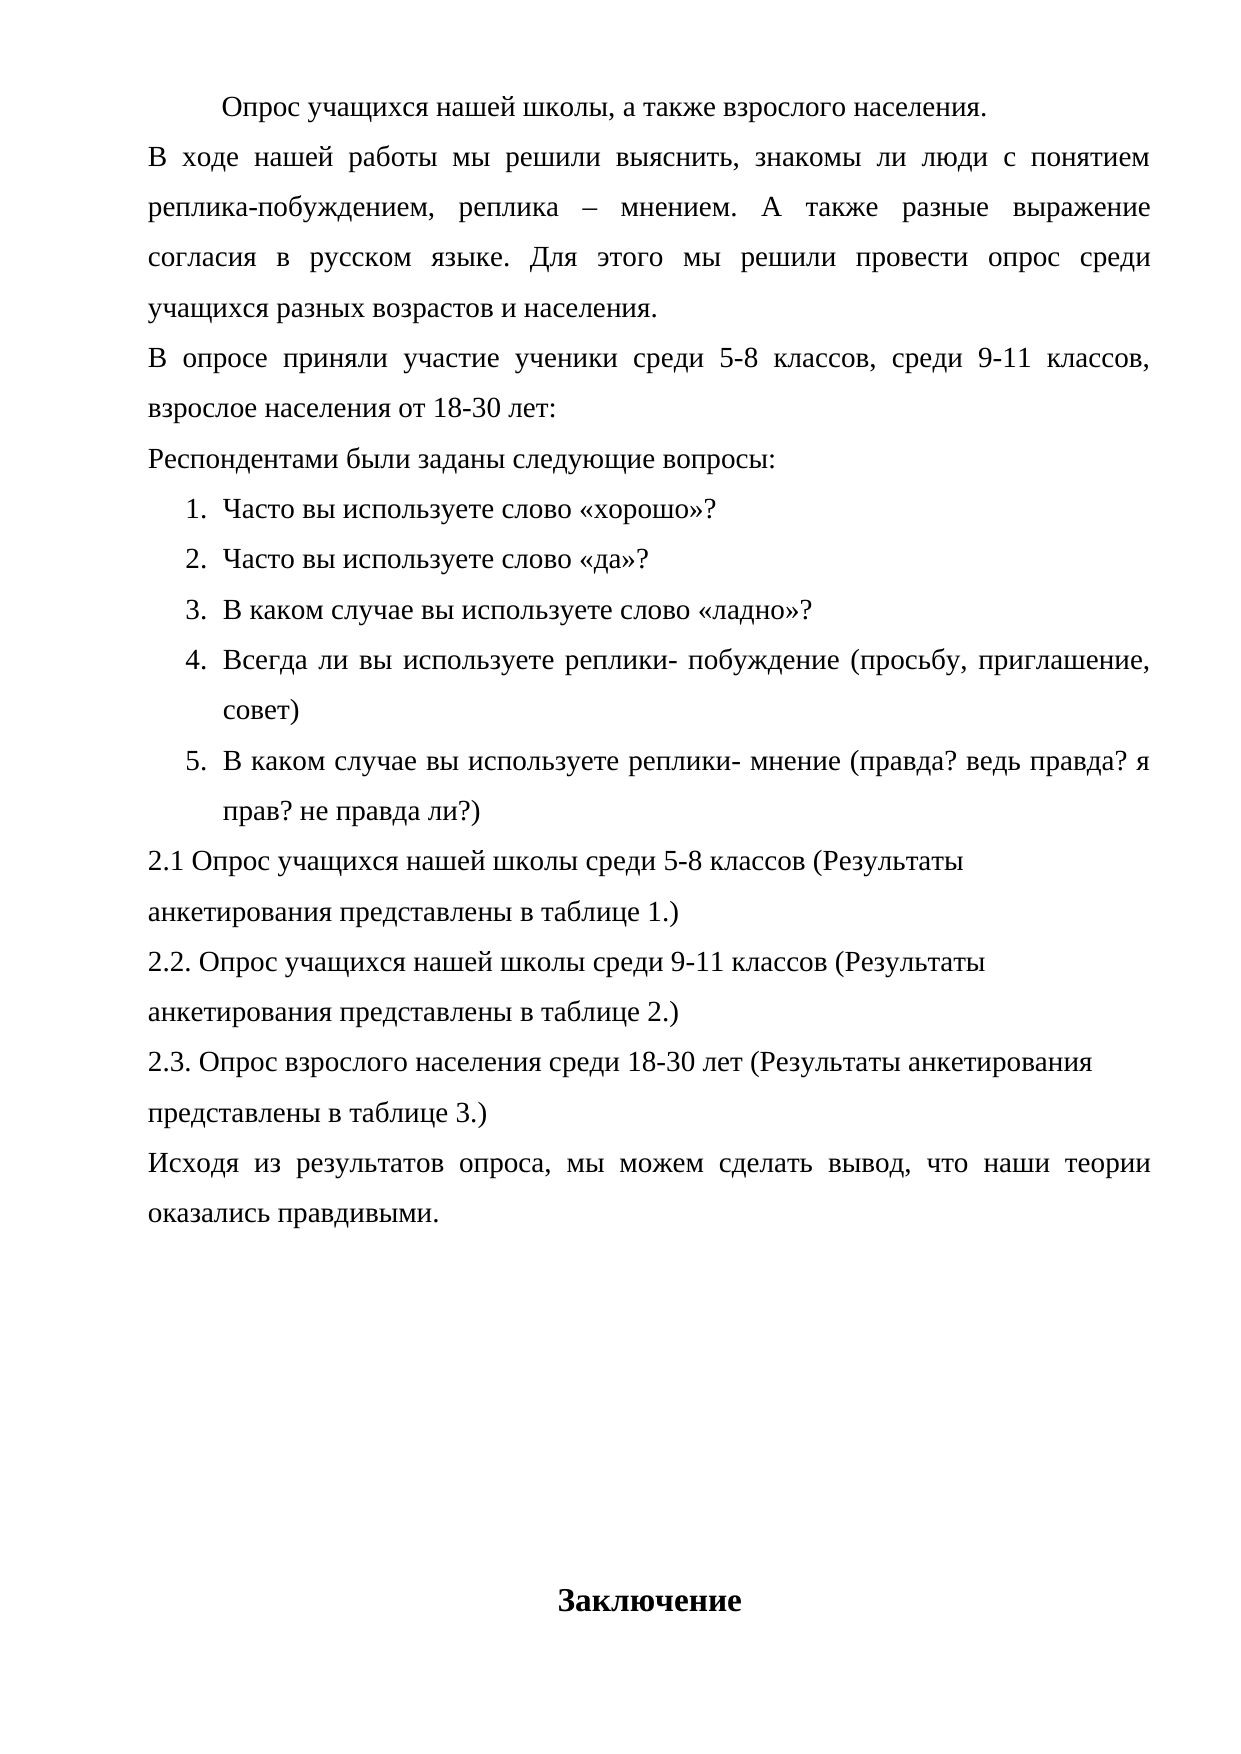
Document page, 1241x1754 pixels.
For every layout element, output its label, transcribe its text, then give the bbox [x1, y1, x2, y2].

list Всегда ли вы используете реплики- побуждение (просьбу, приглашение, совет) [185, 642, 1152, 726]
text 2.1 Опрос учащихся нашей школы среди 5-8 классов (Результаты анкетирования представлены в таблице 1.) [148, 843, 1152, 927]
text Респондентами были заданы следующие вопросы: [148, 441, 1152, 474]
text Заключение [148, 1580, 1152, 1618]
list В каком случае вы используете слово «ладно»? [185, 592, 1152, 625]
text В опросе приняли участие ученики среди 5-8 классов, среди 9-11 классов, взрослое населения от 18-30 лет: [148, 340, 1152, 424]
text В ходе нашей работы мы решили выяснить, знакомы ли люди с понятием реплика-побуждением, реплика – мнением. А также разные выражение согласия в русском языке. Для этого мы решили провести опрос среди учащихся разных возрастов и населения. [148, 139, 1152, 323]
list Часто вы используете слово «хорошо»? [185, 491, 1152, 525]
list В каком случае вы используете реплики- мнение (правда? ведь правда? я прав? не правда ли?) [185, 743, 1152, 827]
text 2.3. Опрос взрослого населения среди 18-30 лет (Результаты анкетирования представлены в таблице 3.) [148, 1044, 1152, 1128]
list Часто вы используете слово «да»? [185, 541, 1152, 575]
text Опрос учащихся нашей школы, а также взрослого населения. [148, 89, 1152, 122]
text 2.2. Опрос учащихся нашей школы среди 9-11 классов (Результаты анкетирования представлены в таблице 2.) [148, 944, 1152, 1028]
text Исходя из результатов опроса, мы можем сделать вывод, что наши теории оказались правдивыми. [148, 1145, 1152, 1229]
